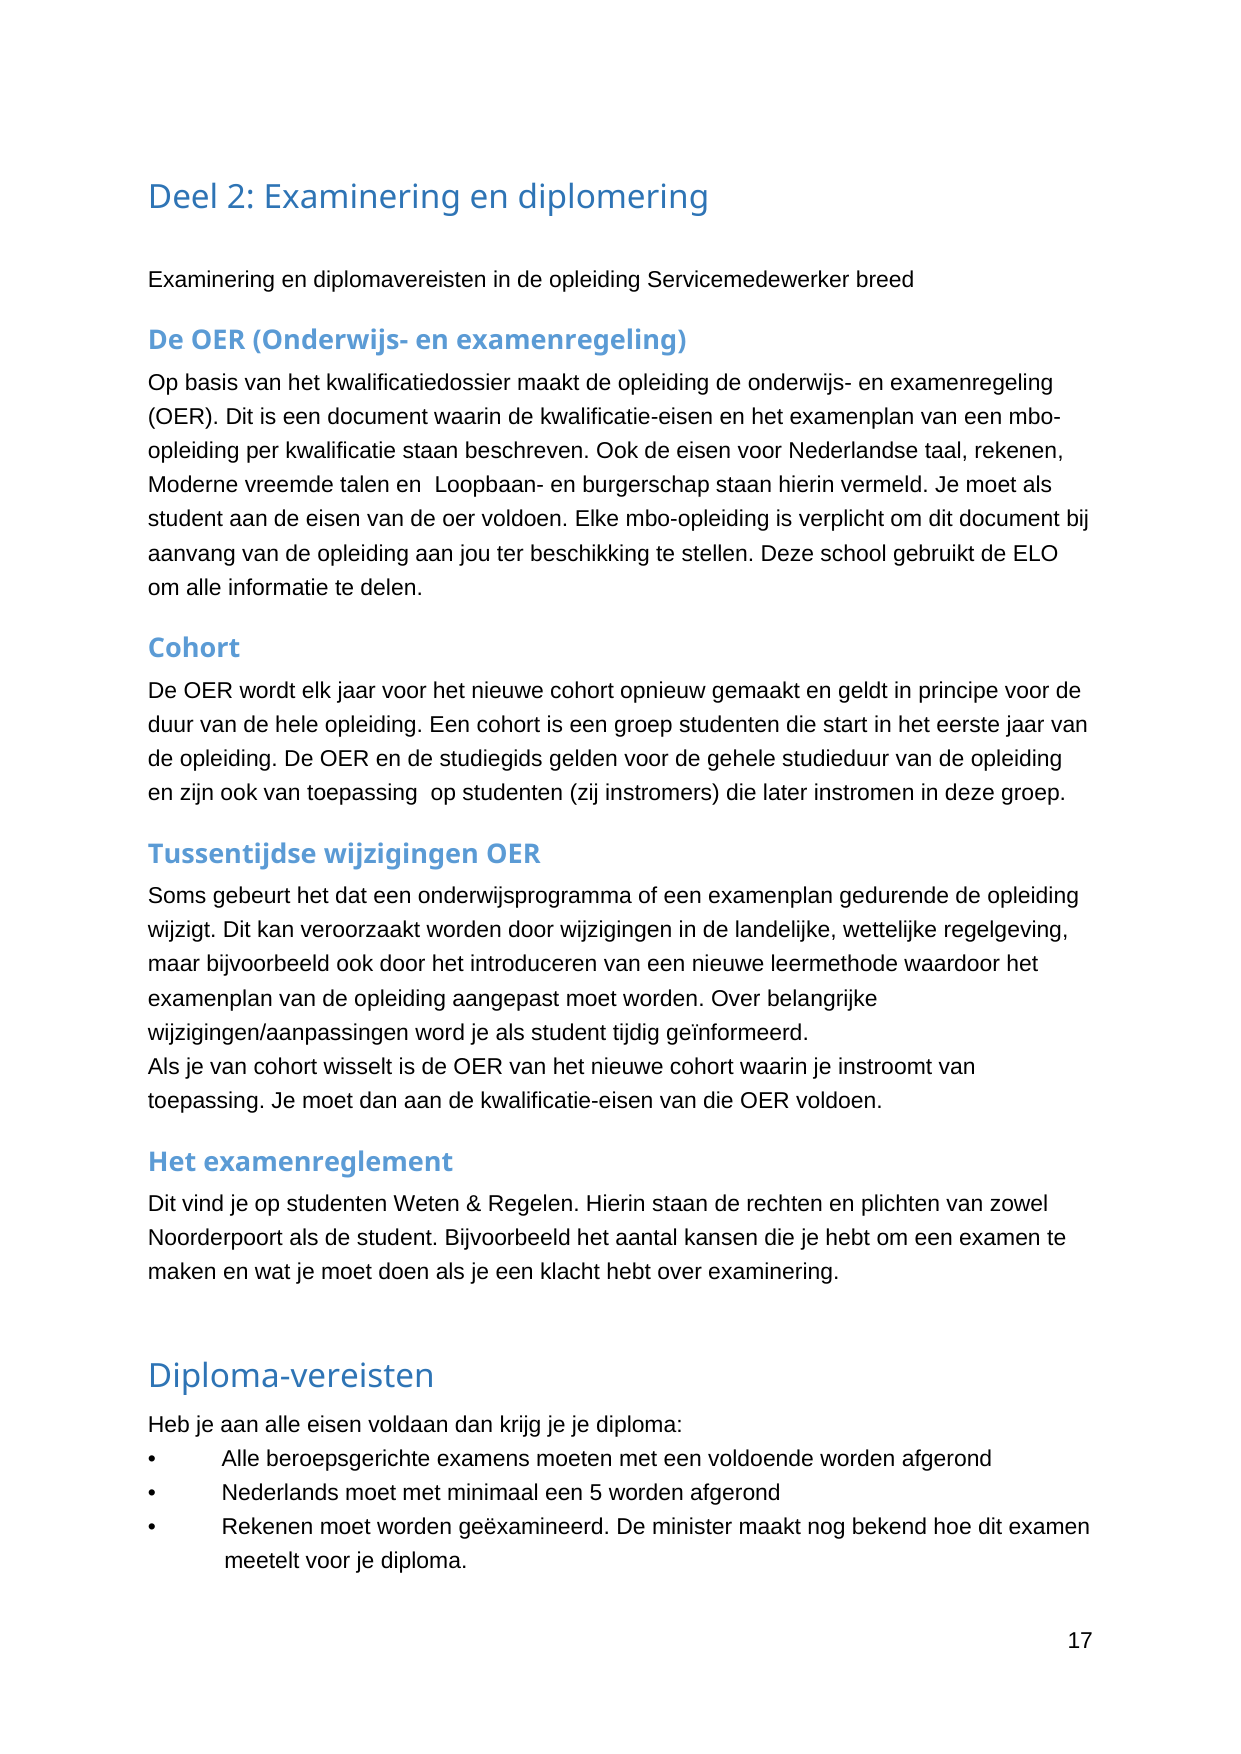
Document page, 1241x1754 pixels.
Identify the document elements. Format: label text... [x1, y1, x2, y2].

subtitle Tussentijdse wijzigingen OER [148, 834, 1093, 871]
text Examinering en diplomavereisten in de opleiding Servicemedewerker breed [148, 266, 1093, 292]
text Heb je aan alle eisen voldaan dan krijg je je diploma: [148, 1411, 1093, 1437]
text Dit vind je op studenten Weten & Regelen. Hierin staan de rechten en plichten van zowel Noorderpoort als de student. Bijvoorbeeld het aantal kansen die je hebt om een examen te maken en wat je moet doen als je een klacht hebt over examinering. [148, 1190, 1093, 1284]
text Op basis van het kwalificatiedossier maakt de opleiding de onderwijs- en examenregeling (OER). Dit is een document waarin de kwalificatie-eisen en het examenplan van een mbo- opleiding per kwalificatie staan beschreven. Ook de eisen voor Nederlandse taal, rekenen, Moderne vreemde talen en Loopbaan- en burgerschap staan hierin vermeld. Je moet als student aan de eisen van de oer voldoen. Elke mbo-opleiding is verplicht om dit document bij aanvang van de opleiding aan jou ter beschikking te stellen. Deze school gebruikt de ELO om alle informatie te delen. [148, 369, 1093, 600]
text De OER wordt elk jaar voor het nieuwe cohort opnieuw gemaakt en geldt in principe voor de duur van de hele opleiding. Een cohort is een groep studenten die start in het eerste jaar van de opleiding. De OER en de studiegids gelden voor de gehele studieduur van de opleiding en zijn ook van toepassing op studenten (zij instromers) die later instromen in deze groep. [148, 677, 1093, 805]
subtitle Cohort [148, 629, 1093, 666]
subtitle Het examenreglement [148, 1142, 1093, 1179]
text • Nederlands moet met minimaal een 5 worden afgerond [148, 1479, 1093, 1505]
text • Rekenen moet worden geëxamineerd. De minister maakt nog bekend hoe dit examen [148, 1513, 1093, 1539]
subtitle De OER (Onderwijs- en examenregeling) [148, 321, 1093, 358]
text Als je van cohort wisselt is de OER van het nieuwe cohort waarin je instroomt van toepassing. Je moet dan aan de kwalificatie-eisen van die OER voldoen. [148, 1053, 1093, 1113]
text • Alle beroepsgerichte examens moeten met een voldoende worden afgerond [148, 1445, 1093, 1471]
text Soms gebeurt het dat een onderwijsprogramma of een examenplan gedurende de opleiding wijzigt. Dit kan veroorzaakt worden door wijzigingen in de landelijke, wettelijke regelgeving, maar bijvoorbeeld ook door het introduceren van een nieuwe leermethode waardoor het examenplan van de opleiding aangepast moet worden. Over belangrijke wijzigingen/aanpassingen word je als student tijdig geïnformeerd. [148, 882, 1093, 1045]
subtitle Deel 2: Examinering en diplomering [148, 173, 1093, 218]
text meetelt voor je diploma. [148, 1547, 1093, 1573]
subtitle Diploma-vereisten [148, 1352, 1093, 1397]
